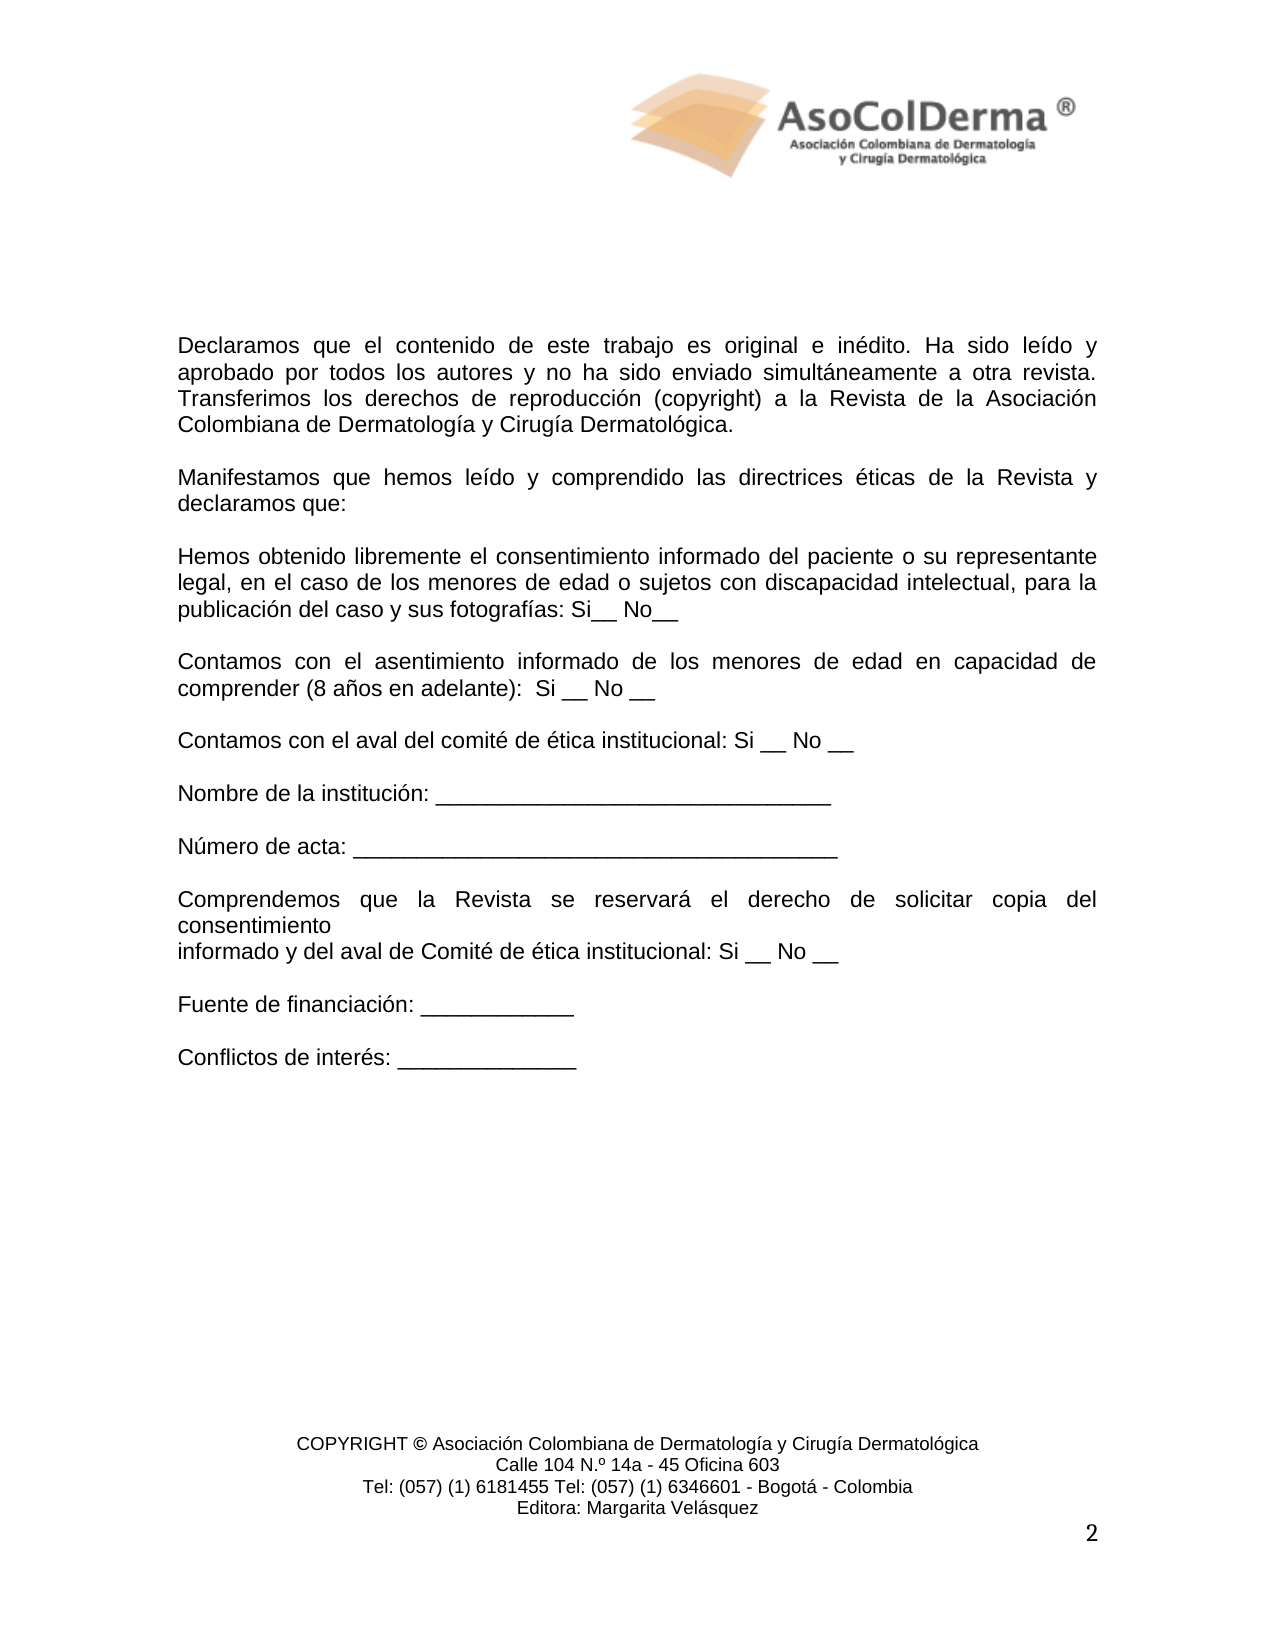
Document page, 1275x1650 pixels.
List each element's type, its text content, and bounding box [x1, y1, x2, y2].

text Contamos con el aval del comité de ética institucional: Si __ No __ [177, 727, 1098, 754]
text Número de acta: ______________________________________ [177, 833, 1098, 859]
picture [620, 59, 1089, 197]
text Fuente de financiación: ____________ [177, 991, 1098, 1017]
text Conflictos de interés: ______________ [177, 1044, 1098, 1070]
text informado y del aval de Comité de ética institucional: Si __ No __ [177, 938, 1098, 964]
text Comprendemos que la Revista se reservará el derecho de solicitar copia del consentimiento [177, 886, 1098, 938]
text Hemos obtenido libremente el consentimiento informado del paciente o su representante legal, en el caso de los menores de edad o sujetos con discapacidad intelectual, para la publicación del caso y sus fotografías: Si__ No__ [177, 543, 1098, 622]
text Contamos con el asentimiento informado de los menores de edad en capacidad de comprender (8 años en adelante): Si __ No __ [177, 648, 1098, 701]
text Declaramos que el contenido de este trabajo es original e inédito. Ha sido leído y aprobado por todos los autores y no ha sido enviado simultáneamente a otra revista. Transferimos los derechos de reproducción (copyright) a la Revista de la Asociación Colombiana de Dermatología y Cirugía Dermatológica. [177, 332, 1098, 437]
text Nombre de la institución: _______________________________ [177, 780, 1098, 806]
text Manifestamos que hemos leído y comprendido las directrices éticas de la Revista y declaramos que: [177, 464, 1098, 517]
